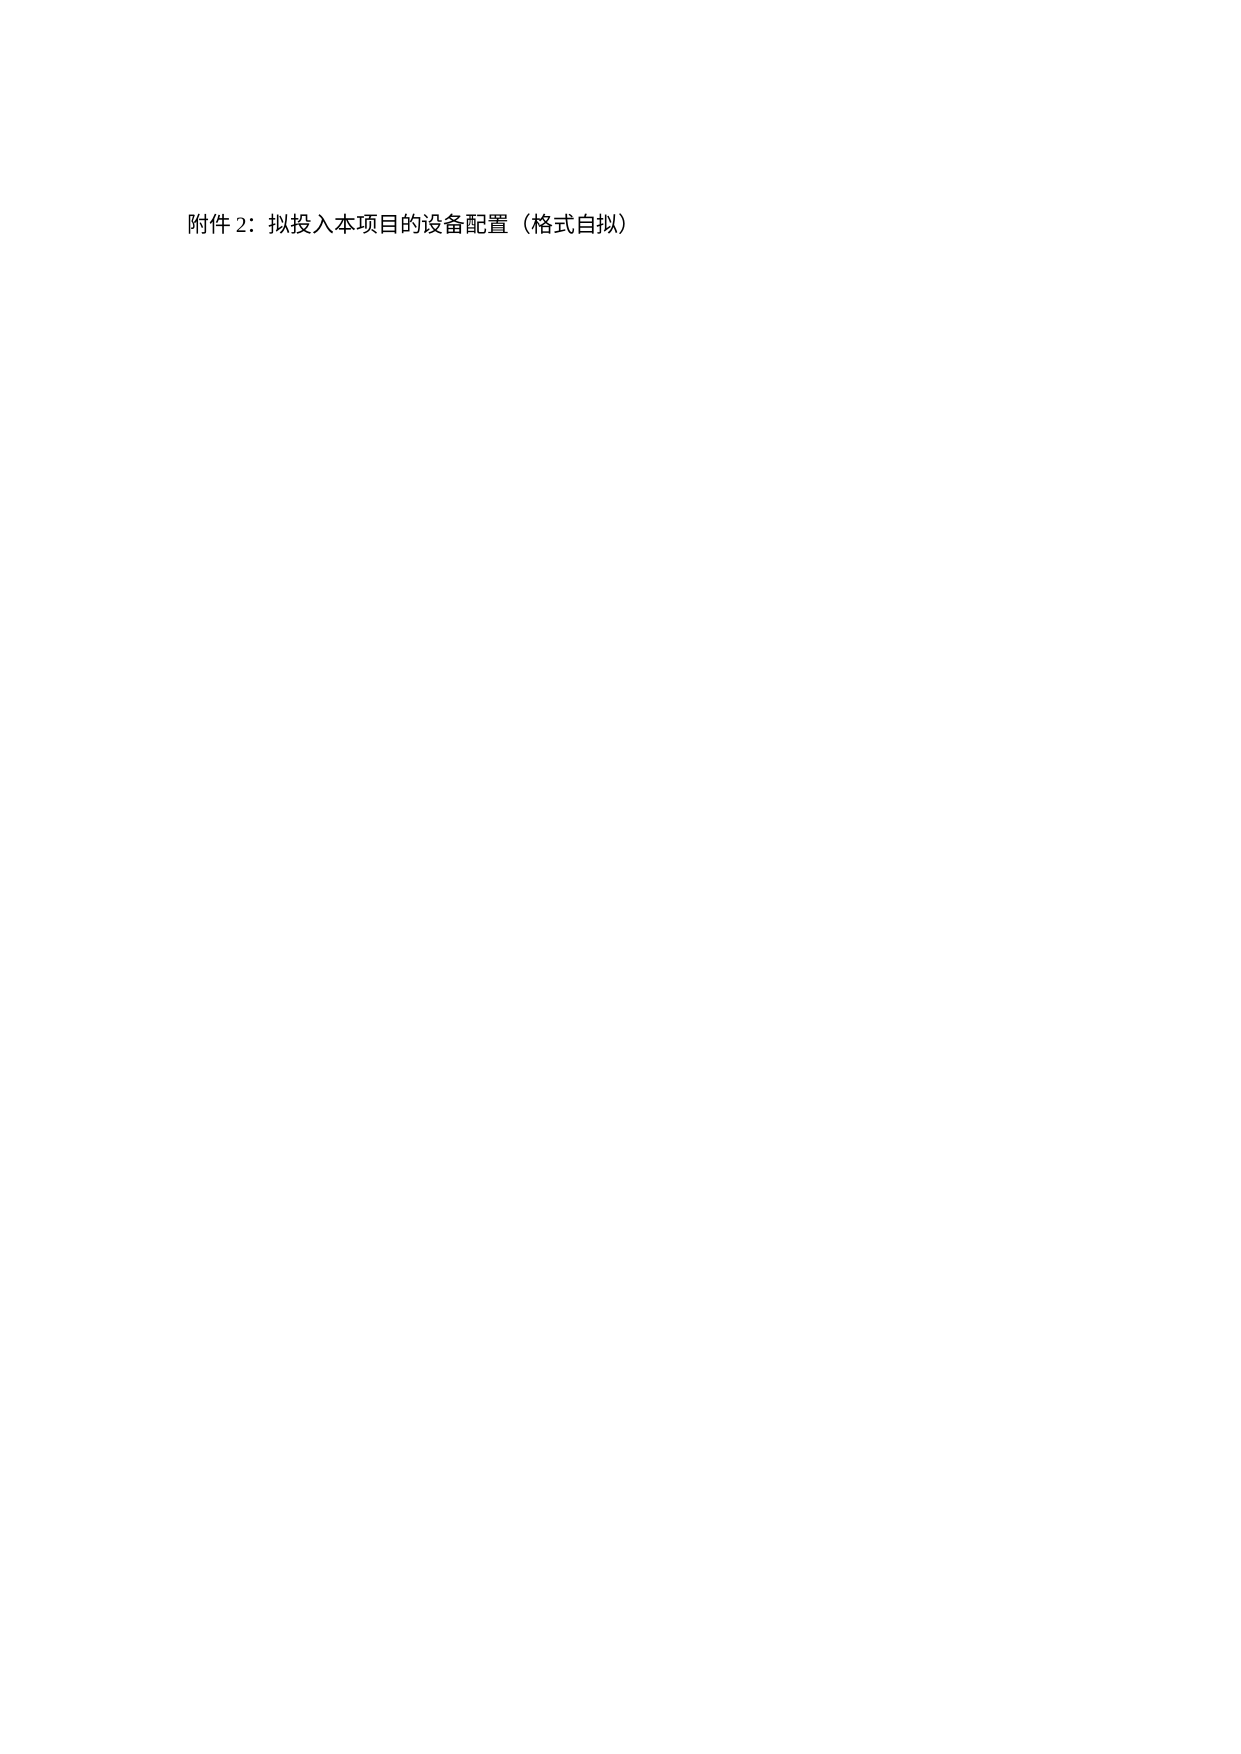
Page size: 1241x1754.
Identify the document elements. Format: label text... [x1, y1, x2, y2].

text 附件2：拟投入本项目的设备配置（格式自拟） [187, 207, 1053, 239]
